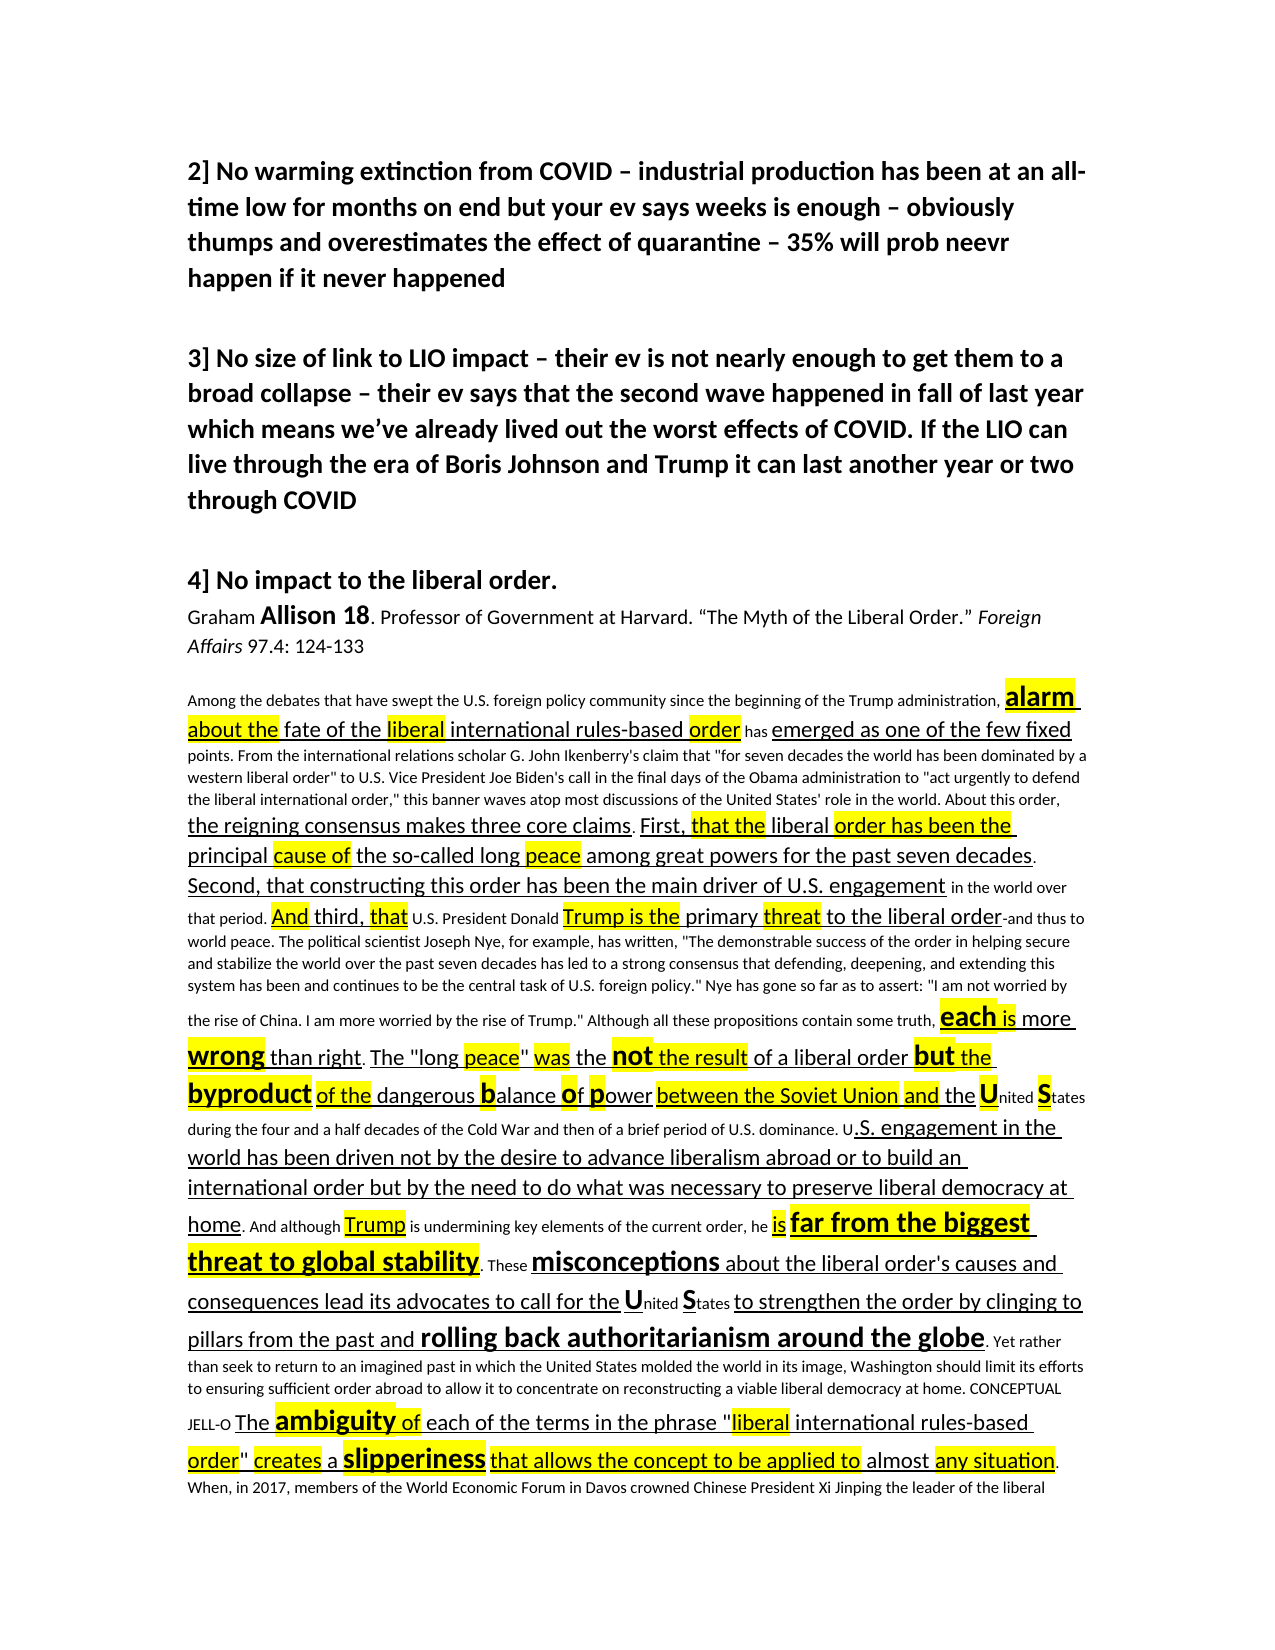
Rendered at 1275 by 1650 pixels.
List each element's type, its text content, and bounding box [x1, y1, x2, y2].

text Graham Allison 18. Professor of Government at Harvard. “The Myth of the Liberal Order.” Foreign Affairs 97.4: 124-133 [187, 598, 1087, 659]
subtitle 3] No size of link to LIO impact – their ev is not nearly enough to get them to a broad collapse – their ev says that the second wave happened in fall of last year which means we’ve already lived out the worst effects of COVID. If the LIO can live through the era of Boris Johnson and Trump it can last another year or two through COVID [187, 341, 1087, 516]
subtitle 4] No impact to the liberal order. [187, 563, 1087, 596]
subtitle 2] No warming extinction from COVID – industrial production has been at an all-time low for months on end but your ev says weeks is enough – obviously thumps and overestimates the effect of quarantine – 35% will prob neevr happen if it never happened [187, 154, 1087, 294]
